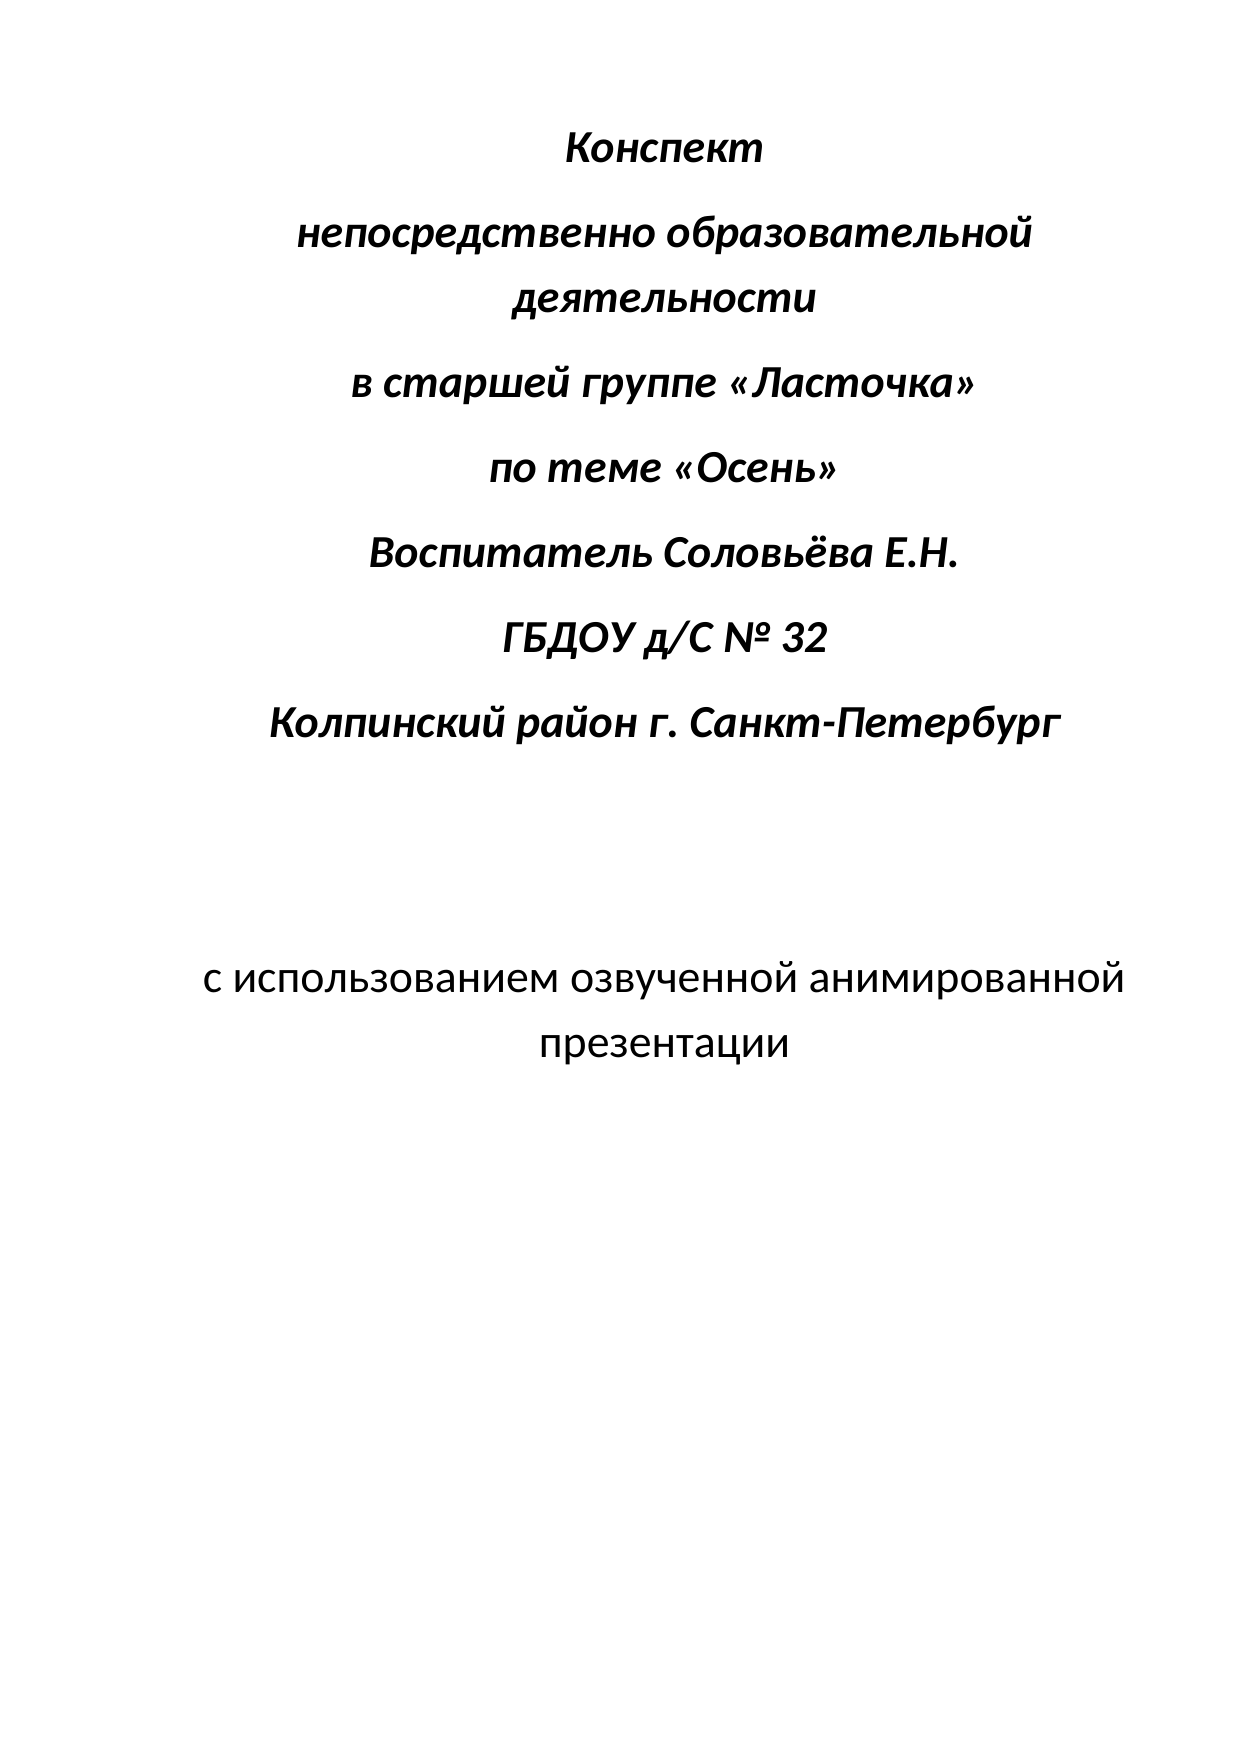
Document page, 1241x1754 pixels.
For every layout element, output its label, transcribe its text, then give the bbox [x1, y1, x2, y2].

text ГБДОУ д/С № 32 [177, 608, 1152, 664]
text непосредственно образовательной деятельности [177, 203, 1152, 323]
text в старшей группе «Ласточка» [177, 353, 1152, 408]
text Колпинский район г. Санкт-Петербург [177, 693, 1152, 749]
text Воспитатель Соловьёва Е.Н. [177, 523, 1152, 579]
text Конспект [177, 118, 1152, 174]
text с использованием озвученной анимированной презентации [177, 948, 1152, 1068]
text по теме «Осень» [177, 438, 1152, 494]
